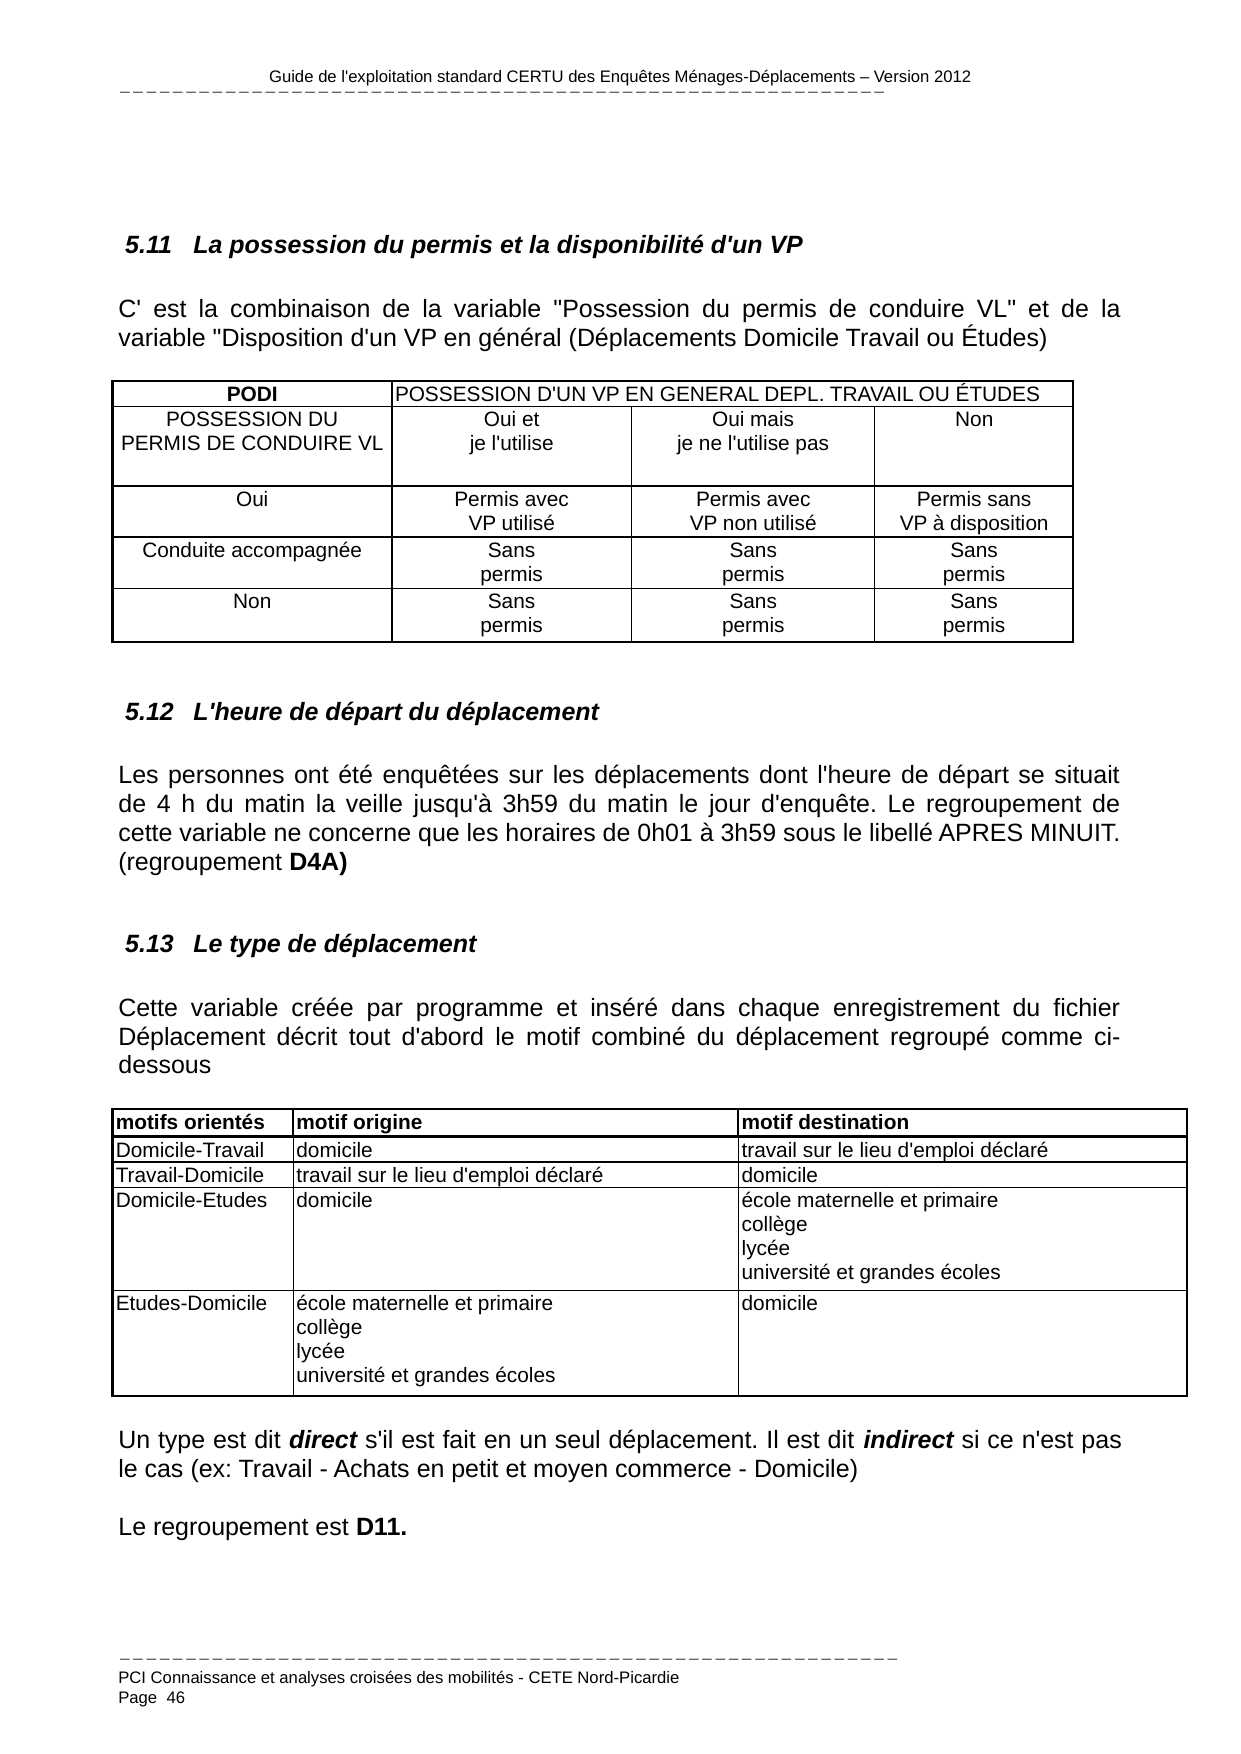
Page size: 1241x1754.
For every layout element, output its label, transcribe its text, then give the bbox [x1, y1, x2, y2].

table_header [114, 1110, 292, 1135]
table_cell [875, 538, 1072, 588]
subtitle La possession du permis et la disponibilité d'un VP [118, 230, 1122, 259]
text C' est la combinaison de la variable "Possession du permis de conduire VL" et de la variable "Disposition d'un VP en général (Déplacements Domicile Travail ou Études) [118, 294, 1122, 351]
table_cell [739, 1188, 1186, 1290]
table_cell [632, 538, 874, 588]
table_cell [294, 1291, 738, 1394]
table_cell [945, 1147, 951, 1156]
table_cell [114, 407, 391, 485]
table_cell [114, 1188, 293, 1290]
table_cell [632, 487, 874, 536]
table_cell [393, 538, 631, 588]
text Cette variable créée par programme et inséré dans chaque enregistrement du fichier Déplacement décrit tout d'abord le motif combiné du déplacement regroupé comme ci-dessous [118, 993, 1122, 1079]
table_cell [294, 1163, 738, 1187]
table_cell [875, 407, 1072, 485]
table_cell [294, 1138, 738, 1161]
text Le regroupement est D11. [118, 1512, 1122, 1540]
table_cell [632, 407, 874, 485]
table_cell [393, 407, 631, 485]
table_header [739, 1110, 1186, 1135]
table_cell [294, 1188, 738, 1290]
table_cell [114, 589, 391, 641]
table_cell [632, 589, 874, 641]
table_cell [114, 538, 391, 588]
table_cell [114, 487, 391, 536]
subtitle L'heure de départ du déplacement [118, 697, 1122, 726]
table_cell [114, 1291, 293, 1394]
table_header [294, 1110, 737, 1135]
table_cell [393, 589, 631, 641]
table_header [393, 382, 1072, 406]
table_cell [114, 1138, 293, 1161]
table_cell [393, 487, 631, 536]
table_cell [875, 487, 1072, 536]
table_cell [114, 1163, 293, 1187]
text Les personnes ont été enquêtées sur les déplacements dont l'heure de départ se situait de 4 h du matin la veille jusqu'à 3h59 du matin le jour d'enquête. Le regroupement de cette variable ne concerne que les horaires de 0h01 à 3h59 sous le libellé APRES MINUIT. (regroupement D4A) [118, 761, 1122, 876]
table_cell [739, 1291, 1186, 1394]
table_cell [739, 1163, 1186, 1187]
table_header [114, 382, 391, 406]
text Un type est dit direct s'il est fait en un seul déplacement. Il est dit indirect si ce n'est pas le cas (ex: Travail - Achats en petit et moyen commerce - Domicile) [118, 1425, 1122, 1483]
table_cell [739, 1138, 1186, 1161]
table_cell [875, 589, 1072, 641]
subtitle Le type de déplacement [118, 929, 1122, 958]
